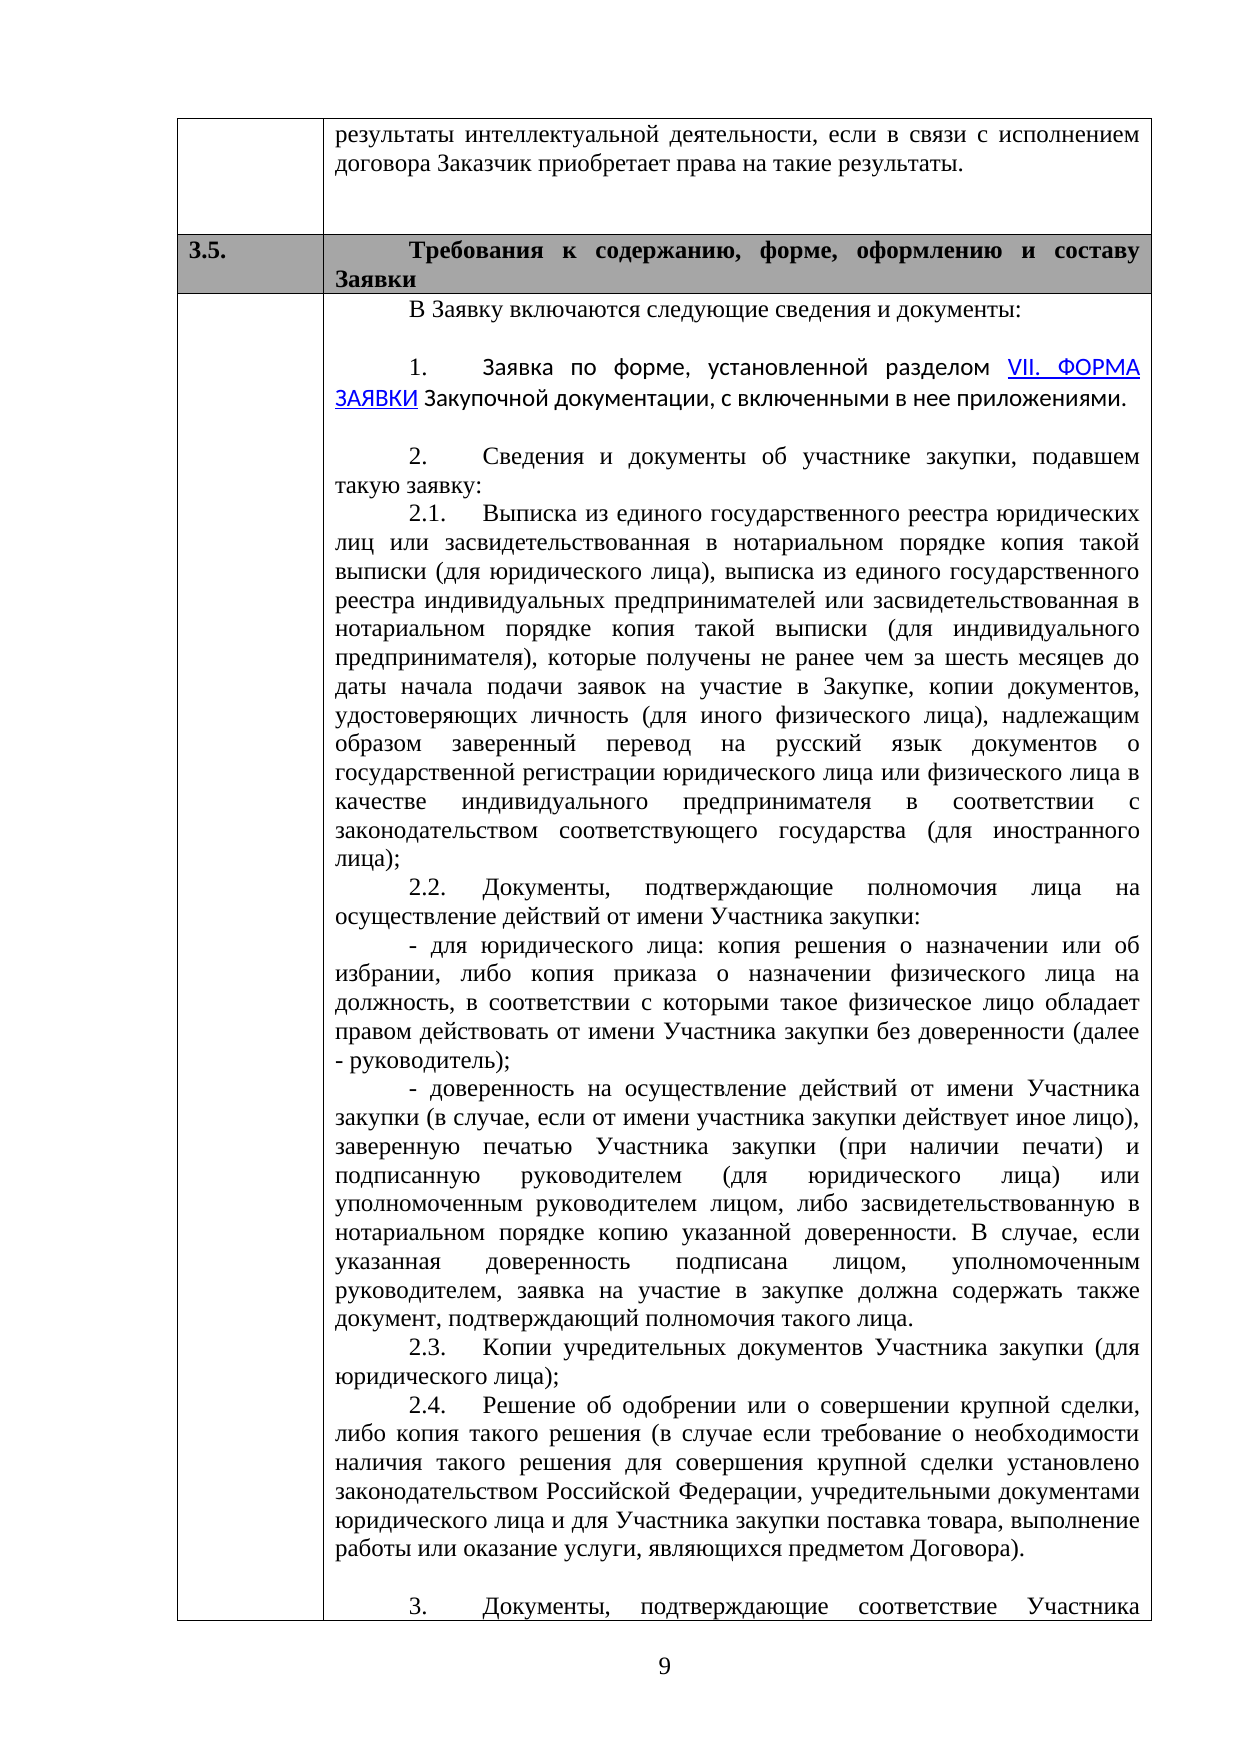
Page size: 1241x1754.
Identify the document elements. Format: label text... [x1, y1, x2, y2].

table_cell 3.5. [178, 235, 323, 293]
table_cell Требования к содержанию, форме, оформлению и составу Заявки [324, 235, 1151, 293]
table_cell [178, 294, 323, 1620]
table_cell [324, 294, 1151, 1620]
table_cell [178, 119, 323, 234]
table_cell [324, 119, 1151, 234]
